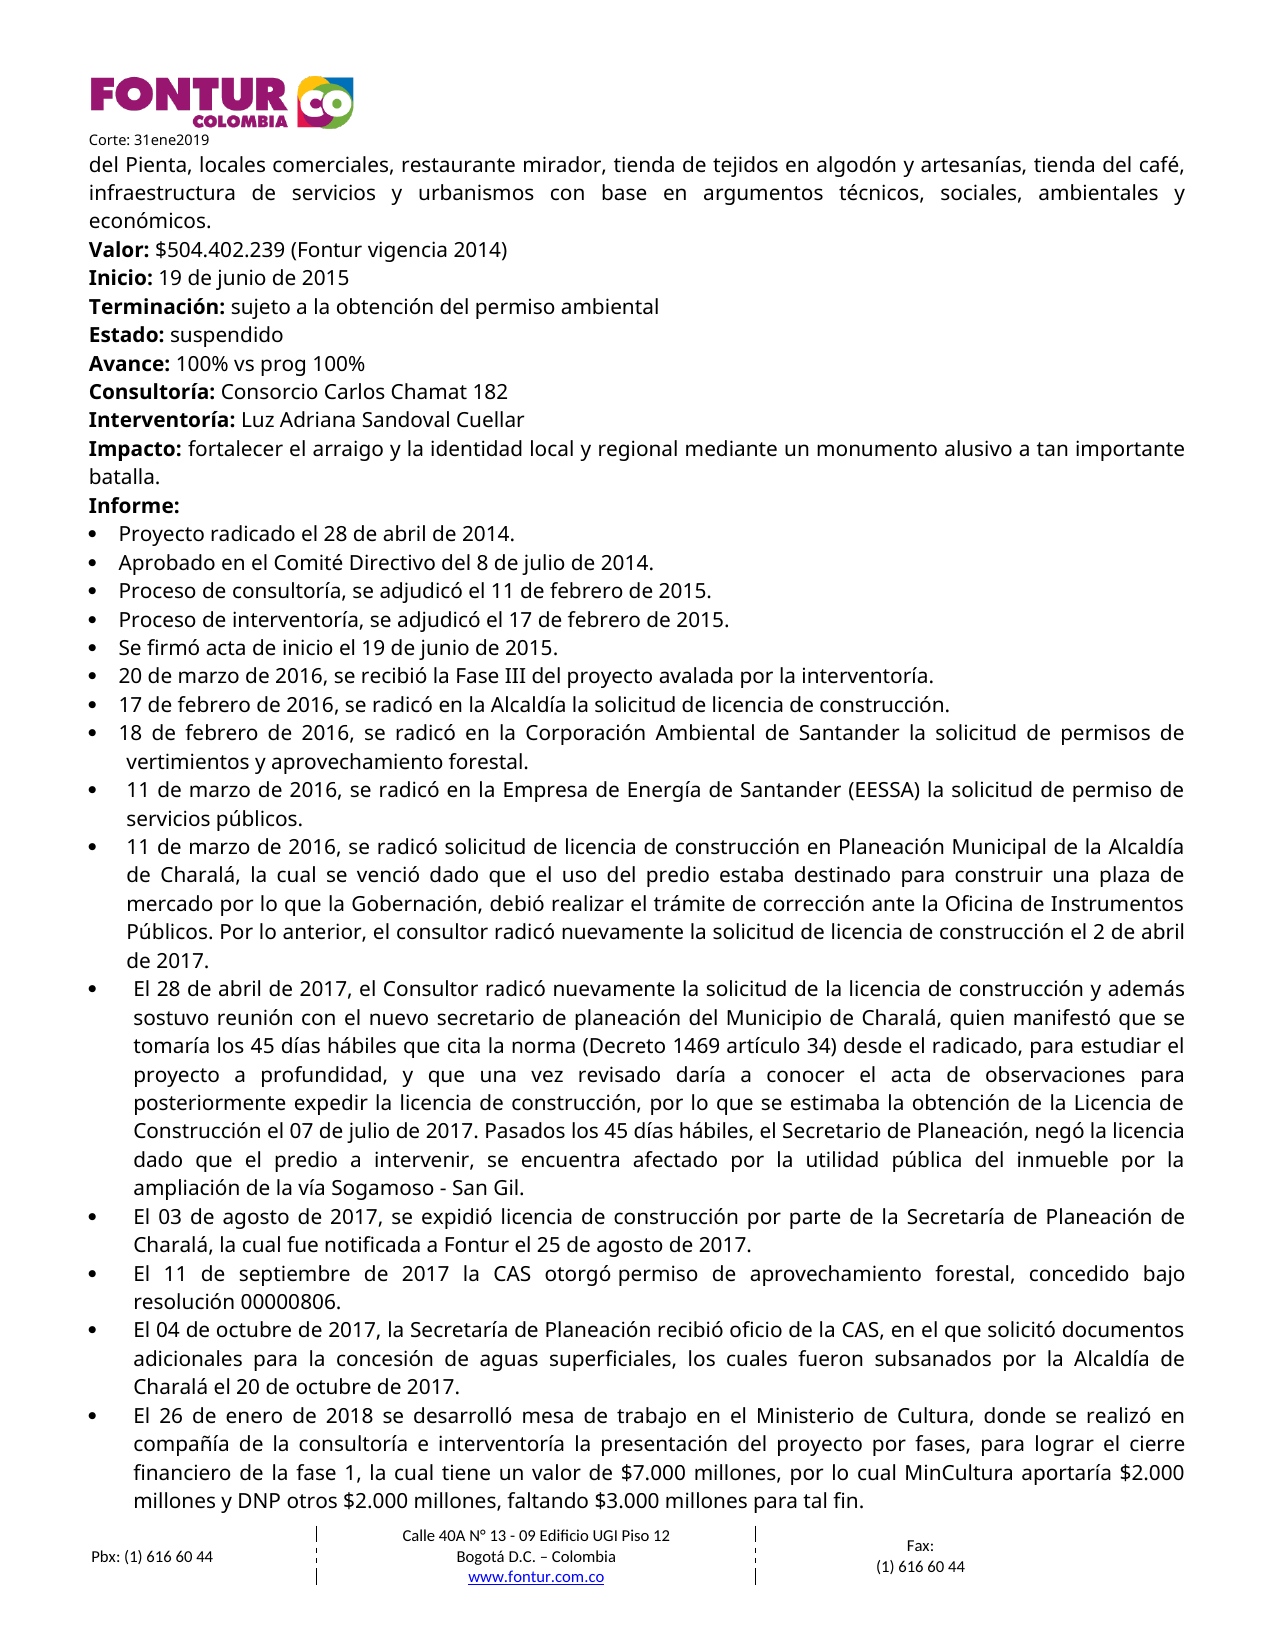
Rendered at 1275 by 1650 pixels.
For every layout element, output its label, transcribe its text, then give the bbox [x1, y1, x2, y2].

list 20 de marzo de 2016, se recibió la Fase III del proyecto avalada por la interventoría. [89, 662, 1186, 690]
text Interventoría: Luz Adriana Sandoval Cuellar [89, 406, 1186, 434]
picture [88, 73, 355, 130]
text Impacto: fortalecer el arraigo y la identidad local y regional mediante un monumento alusivo a tan importante batalla. [89, 434, 1186, 491]
text Avance: 100% vs prog 100% [89, 349, 1186, 377]
text Consultoría: Consorcio Carlos Chamat 182 [89, 377, 1186, 406]
list 11 de marzo de 2016, se radicó en la Empresa de Energía de Santander (EESSA) la solicitud de permiso de servicios públicos. [89, 775, 1186, 832]
text Inicio: 19 de junio de 2015 [89, 263, 1186, 292]
list Se firmó acta de inicio el 19 de junio de 2015. [89, 633, 1186, 662]
list El 04 de octubre de 2017, la Secretaría de Planeación recibió oficio de la CAS, en el que solicitó documentos adicionales para la concesión de aguas superficiales, los cuales fueron subsanados por la Alcaldía de Charalá el 20 de octubre de 2017. [89, 1316, 1186, 1401]
list El 11 de septiembre de 2017 la CAS otorgó permiso de aprovechamiento forestal, concedido bajo resolución 00000806. [89, 1259, 1186, 1316]
list El 28 de abril de 2017, el Consultor radicó nuevamente la solicitud de la licencia de construcción y además sostuvo reunión con el nuevo secretario de planeación del Municipio de Charalá, quien manifestó que se tomaría los 45 días hábiles que cita la norma (Decreto 1469 artículo 34) desde el radicado, para estudiar el proyecto a profundidad, y que una vez revisado daría a conocer el acta de observaciones para posteriormente expedir la licencia de construcción, por lo que se estimaba la obtención de la Licencia de Construcción el 07 de julio de 2017. Pasados los 45 días hábiles, el Secretario de Planeación, negó la licencia dado que el predio a intervenir, se encuentra afectado por la utilidad pública del inmueble por la ampliación de la vía Sogamoso - San Gil. [89, 974, 1186, 1202]
list 11 de marzo de 2016, se radicó solicitud de licencia de construcción en Planeación Municipal de la Alcaldía de Charalá, la cual se venció dado que el uso del predio estaba destinado para construir una plaza de mercado por lo que la Gobernación, debió realizar el trámite de corrección ante la Oficina de Instrumentos Públicos. Por lo anterior, el consultor radicó nuevamente la solicitud de licencia de construcción el 2 de abril de 2017. [89, 832, 1186, 974]
text Informe: [89, 491, 1186, 519]
list Proceso de consultoría, se adjudicó el 11 de febrero de 2015. [89, 576, 1186, 605]
list 18 de febrero de 2016, se radicó en la Corporación Ambiental de Santander la solicitud de permisos de vertimientos y aprovechamiento forestal. [89, 718, 1186, 775]
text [89, 150, 1186, 235]
list Proyecto radicado el 28 de abril de 2014. [89, 519, 1186, 548]
list El 26 de enero de 2018 se desarrolló mesa de trabajo en el Ministerio de Cultura, donde se realizó en compañía de la consultoría e interventoría la presentación del proyecto por fases, para lograr el cierre financiero de la fase 1, la cual tiene un valor de $7.000 millones, por lo cual MinCultura aportaría $2.000 millones y DNP otros $2.000 millones, faltando $3.000 millones para tal fin. [89, 1401, 1186, 1515]
list Proceso de interventoría, se adjudicó el 17 de febrero de 2015. [89, 605, 1186, 633]
list El 03 de agosto de 2017, se expidió licencia de construcción por parte de la Secretaría de Planeación de Charalá, la cual fue notificada a Fontur el 25 de agosto de 2017. [89, 1202, 1186, 1259]
text Estado: suspendido [89, 320, 1186, 349]
list 17 de febrero de 2016, se radicó en la Alcaldía la solicitud de licencia de construcción. [89, 690, 1186, 718]
text Valor: $504.402.239 (Fontur vigencia 2014) [89, 235, 1186, 263]
list Aprobado en el Comité Directivo del 8 de julio de 2014. [89, 548, 1186, 576]
text Terminación: sujeto a la obtención del permiso ambiental [89, 292, 1186, 320]
